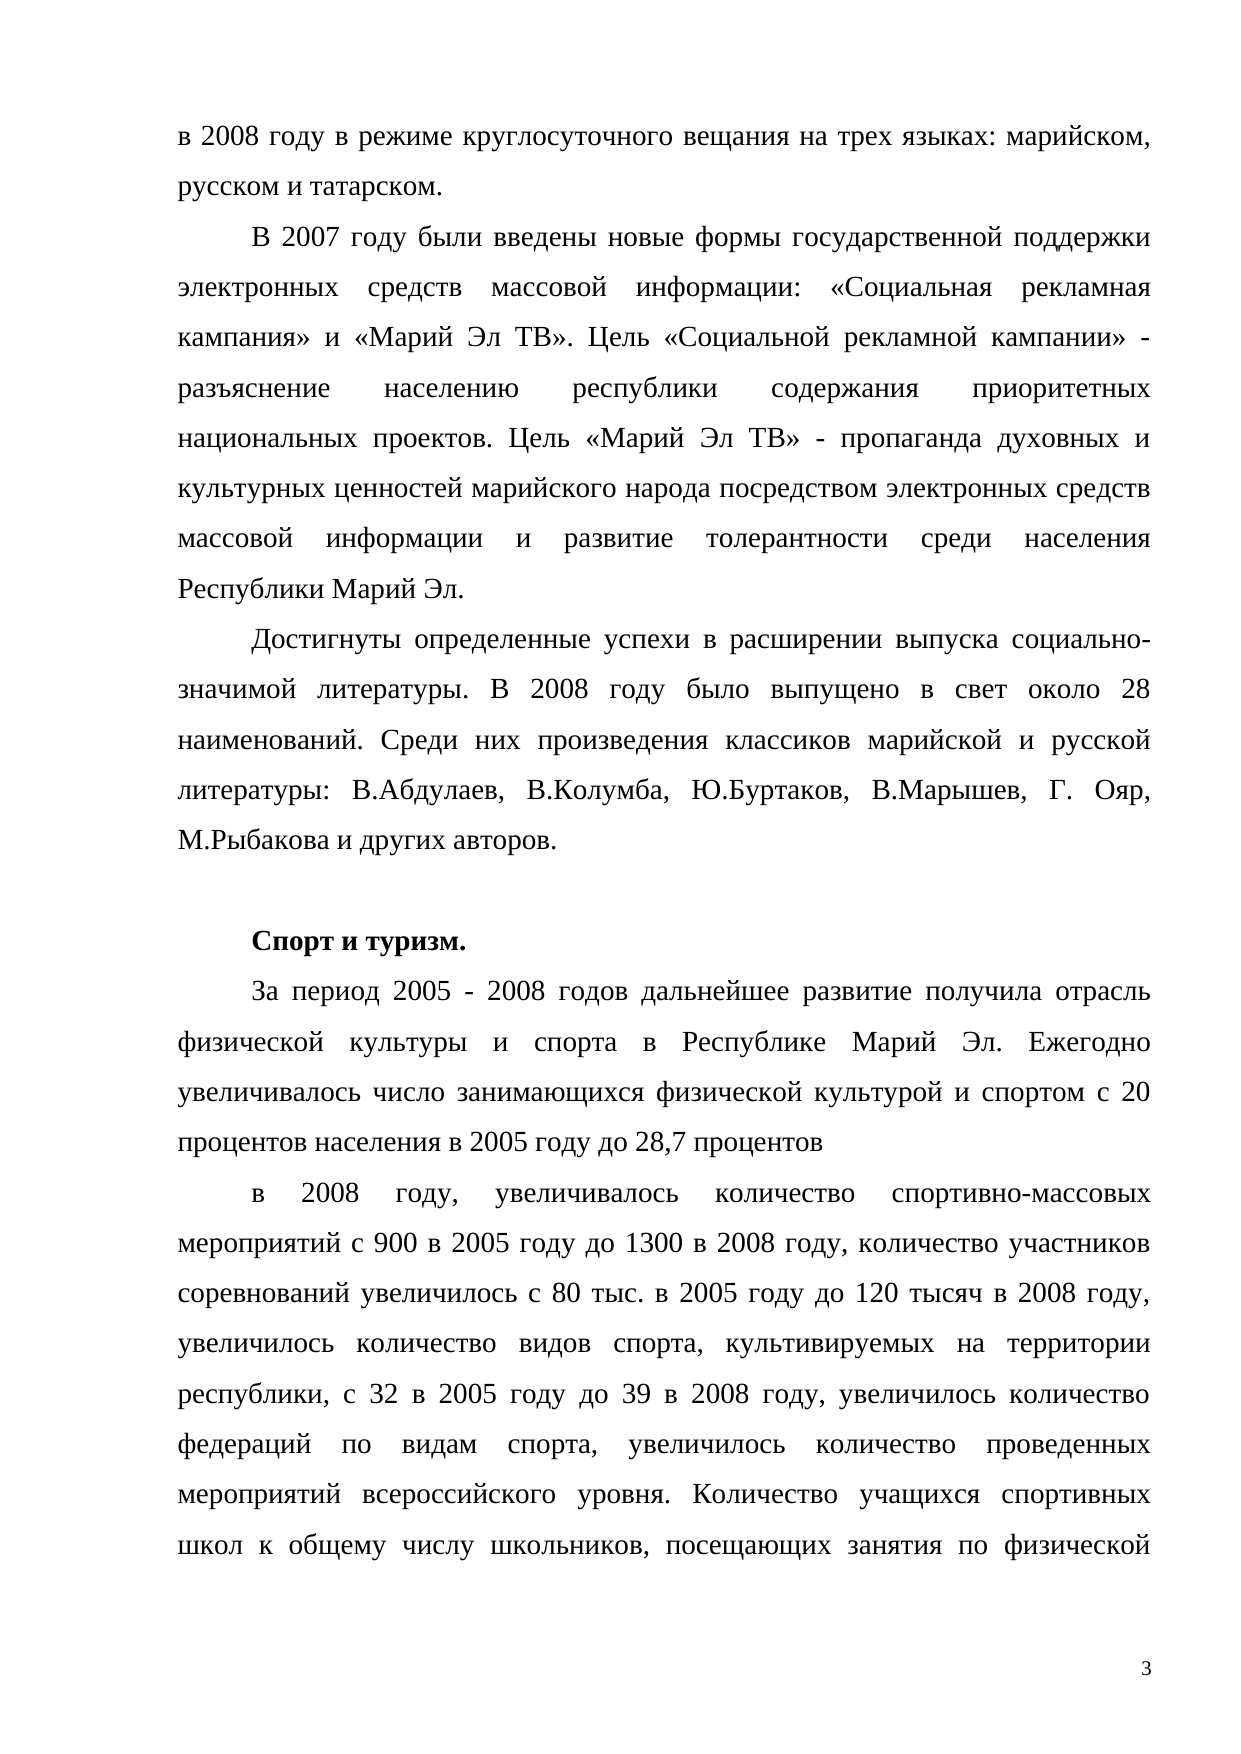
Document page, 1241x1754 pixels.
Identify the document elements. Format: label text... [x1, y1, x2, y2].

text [177, 1175, 1152, 1560]
text За период 2005 - 2008 годов дальнейшее развитие получила отрасль физической культуры и спорта в Республике Марий Эл. Ежегодно увеличивалось число занимающихся физической культурой и спортом с 20 процентов населения в 2005 году до 28,7 процентов [177, 973, 1152, 1158]
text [177, 118, 1152, 202]
text В 2007 году были введены новые формы государственной поддержки электронных средств массовой информации: «Социальная рекламная кампания» и «Марий Эл ТВ». Цель «Социальной рекламной кампании» - разъяснение населению республики содержания приоритетных национальных проектов. Цель «Марий Эл ТВ» - пропаганда духовных и культурных ценностей марийского народа посредством электронных средств массовой информации и развитие толерантности среди населения Республики Марий Эл. [177, 219, 1152, 604]
text Достигнуты определенные успехи в расширении выпуска социально-значимой литературы. В 2008 году было выпущено в свет около 28 наименований. Среди них произведения классиков марийской и русской литературы: В.Абдулаев, В.Колумба, Ю.Буртаков, В.Марышев, Г. Ояр, М.Рыбакова и других авторов. [177, 621, 1152, 856]
text Спорт и туризм. [177, 923, 1152, 957]
